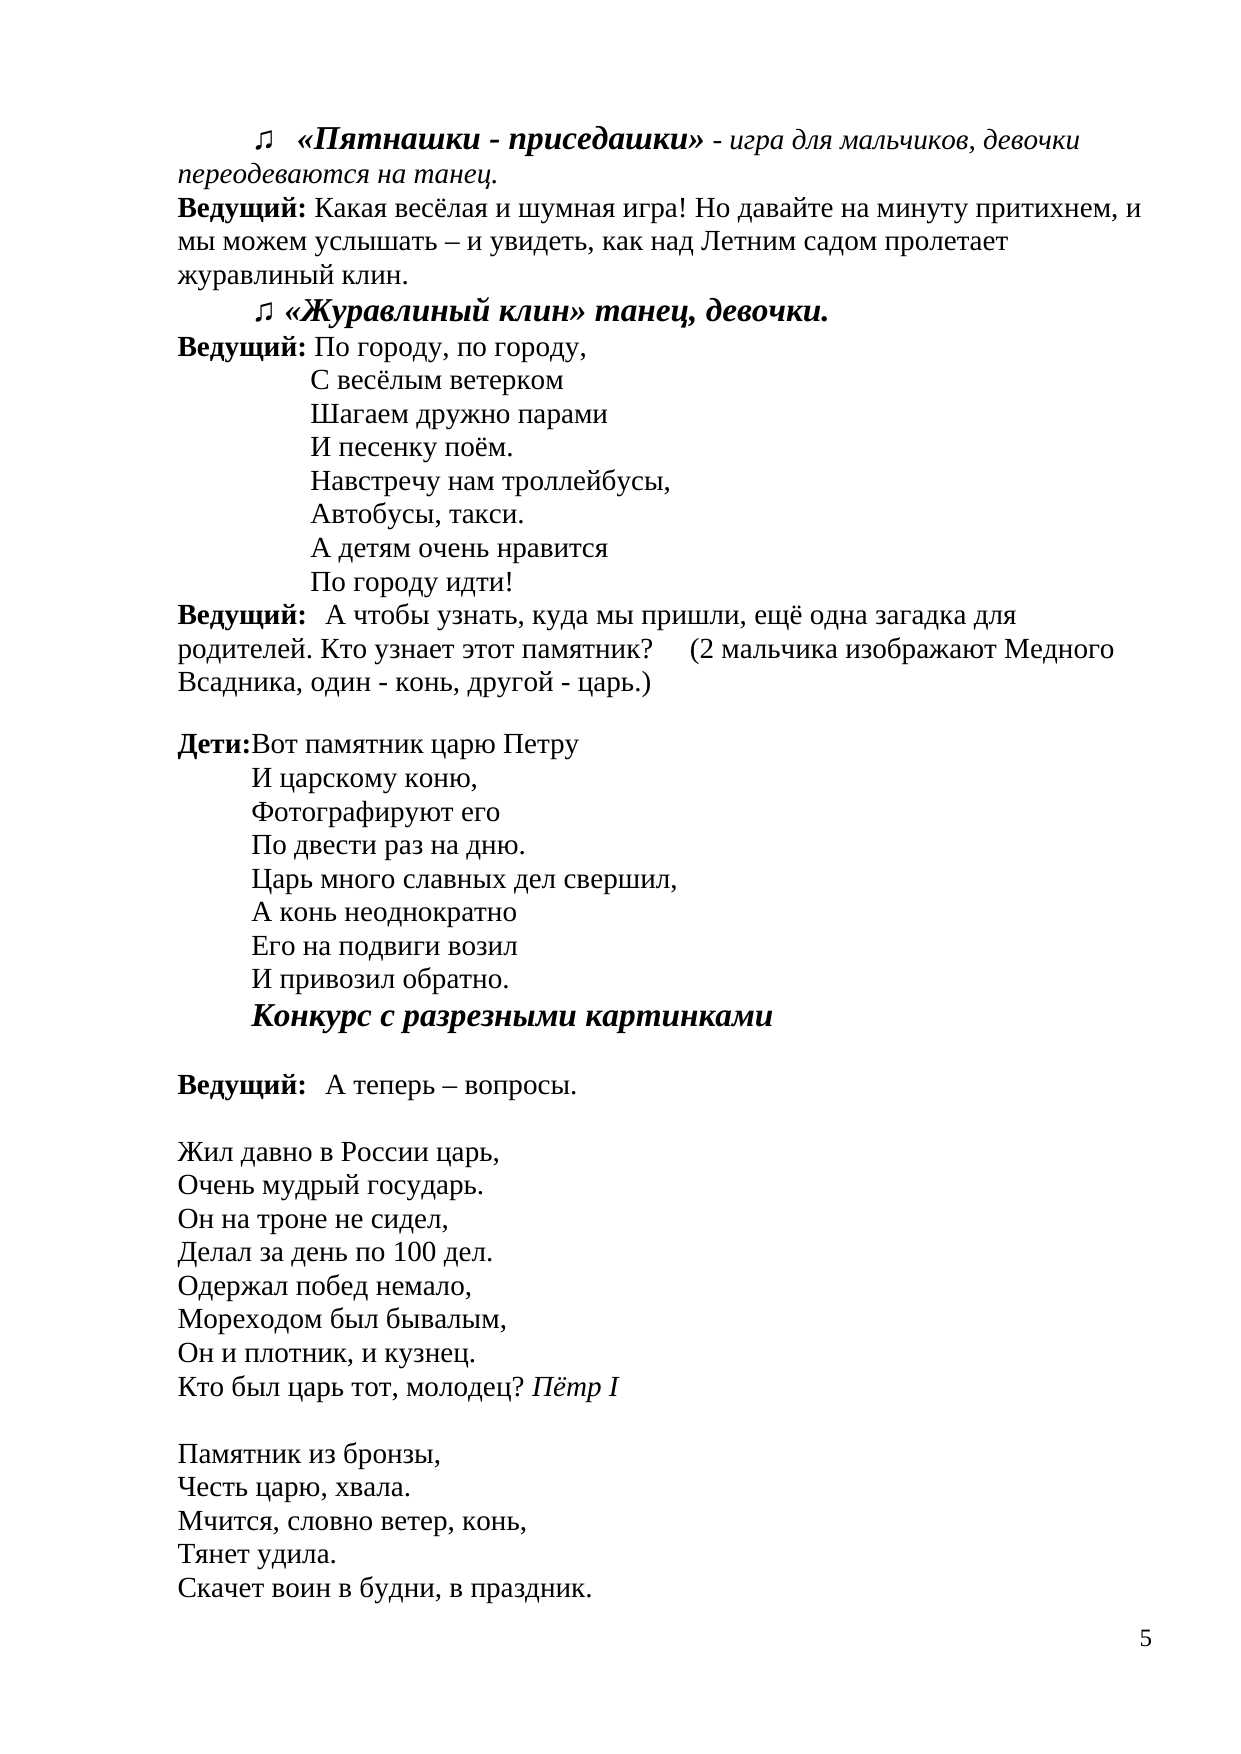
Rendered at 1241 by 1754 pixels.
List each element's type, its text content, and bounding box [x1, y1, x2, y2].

text Очень мудрый государь. [177, 1167, 1152, 1201]
text Мореходом был бывалым, [177, 1302, 1152, 1335]
text ♫ «Журавлиный клин» танец, девочки. [177, 291, 1152, 329]
text Дети:Вот памятник царю Петру [177, 727, 1152, 760]
text Его на подвиги возил [177, 928, 1152, 961]
text Скачет воин в будни, в праздник. [177, 1570, 1152, 1603]
text Памятник из бронзы, [177, 1436, 1152, 1469]
text Делал за день по 100 дел. [177, 1234, 1152, 1268]
text Фотографируют его [177, 794, 1152, 827]
text По городу идти! Ведущий: А чтобы узнать, куда мы пришли, ещё одна загадка для родителей. Кто узнает этот памятник? (2 мальчика изображают Медного Всадника, один - конь, другой - царь.) [177, 564, 1152, 698]
text С весёлым ветерком [177, 362, 1152, 396]
text Навстречу нам троллейбусы, [177, 463, 1152, 497]
text Ведущий: По городу, по городу, [177, 329, 1152, 362]
text Ведущий: Какая весёлая и шумная игра! Но давайте на минуту притихнем, и мы можем услышать – и увидеть, как над Летним садом пролетает журавлиный клин. [177, 190, 1152, 291]
text Честь царю, хвала. [177, 1469, 1152, 1503]
text Конкурс с разрезными картинками [177, 995, 1152, 1033]
text Кто был царь тот, молодец? Пётр I [177, 1369, 1152, 1402]
text Тянет удила. [177, 1536, 1152, 1570]
text Царь много славных дел свершил, [177, 861, 1152, 894]
text И царскому коню, [177, 760, 1152, 794]
text Шагаем дружно парами [177, 396, 1152, 429]
text А детям очень нравится [177, 530, 1152, 564]
text Одержал побед немало, [177, 1268, 1152, 1302]
text Жил давно в России царь, [177, 1134, 1152, 1167]
text И привозил обратно. [177, 961, 1152, 995]
text Он на троне не сидел, [177, 1201, 1152, 1234]
text Он и плотник, и кузнец. [177, 1335, 1152, 1369]
text По двести раз на дню. [177, 827, 1152, 861]
text Мчится, словно ветер, конь, [177, 1503, 1152, 1536]
text И песенку поём. [177, 429, 1152, 463]
text ♫ «Пятнашки - приседашки» - игра для мальчиков, девочки переодеваются на танец. [177, 118, 1152, 190]
text Автобусы, такси. [177, 497, 1152, 530]
text Ведущий: А теперь – вопросы. [177, 1067, 1152, 1100]
text А конь неоднократно [177, 894, 1152, 928]
